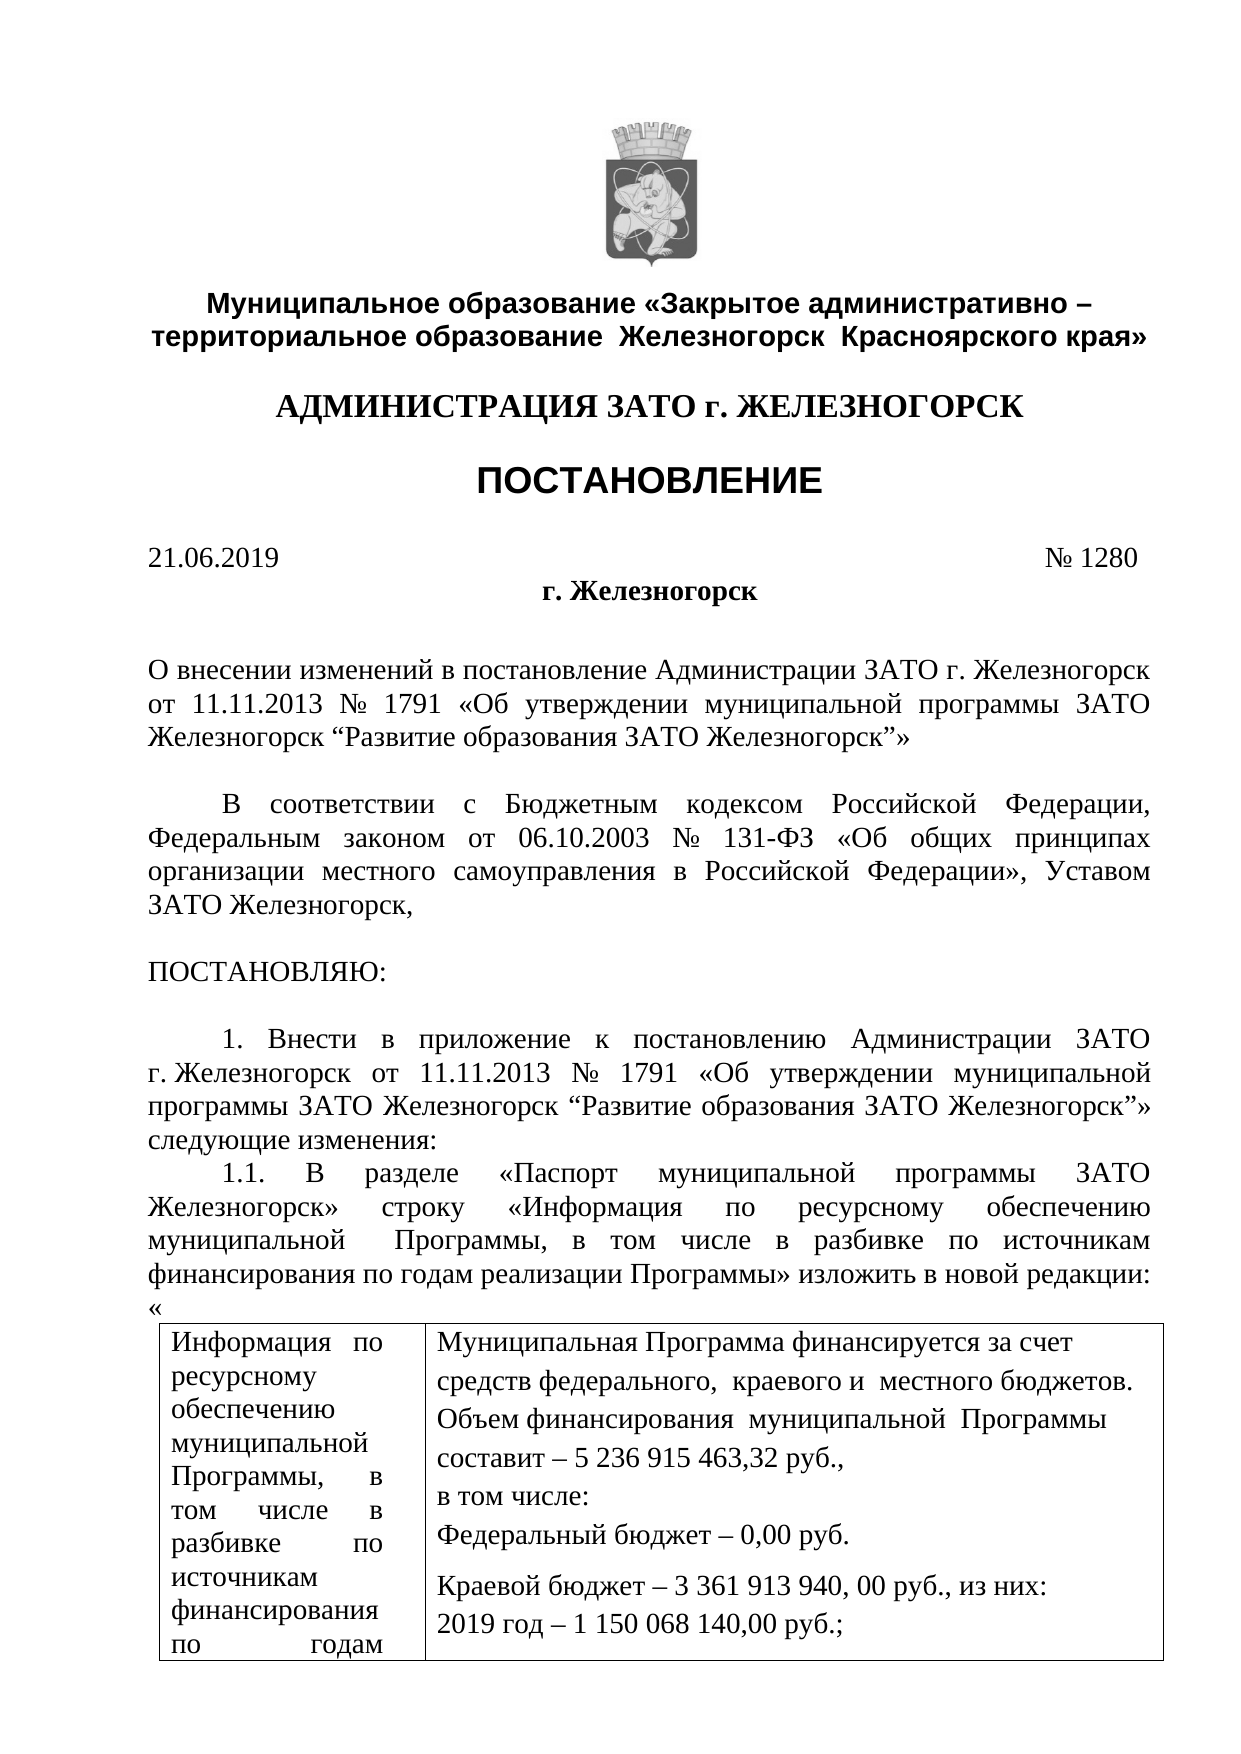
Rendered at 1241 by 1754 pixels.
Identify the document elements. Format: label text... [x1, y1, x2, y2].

text ПОСТАНОВЛЕНИЕ [148, 458, 1152, 501]
table_header Информация по ресурсному обеспечению муниципальной Программы, в том числе в разбивке по источникам финансирования по годам реализации Программы [160, 1324, 394, 1659]
text ПОСТАНОВЛЯЮ: [148, 954, 1152, 988]
text В соответствии с Бюджетным кодексом Российской Федерации, Федеральным законом от 06.10.2003 № 131-ФЗ «Об общих принципах организации местного самоуправления в Российской Федерации», Уставом ЗАТО Железногорск, [148, 786, 1152, 921]
text 21.06.2019 № 1280 [148, 540, 1152, 573]
text 1. Внести в приложение к постановлению Администрации ЗАТО г. Железногорск от 11.11.2013 № 1791 «Об утверждении муниципальной программы ЗАТО Железногорск “Развитие образования ЗАТО Железногорск”» следующие изменения: [148, 1021, 1152, 1155]
text 1.1. В разделе «Паспорт муниципальной программы ЗАТО Железногорск» строку «Информация по ресурсному обеспечению муниципальной Программы, в том числе в разбивке по источникам финансирования по годам реализации Программы» изложить в новой редакции: « [148, 1155, 1152, 1323]
text Муниципальное образование «Закрытое административно – территориальное образование Железногорск Красноярского края» [148, 286, 1152, 353]
table_header [394, 1324, 425, 1659]
text г. Железногорск [148, 573, 1152, 607]
text О внесении изменений в постановление Администрации ЗАТО г. Железногорск от 11.11.2013 № 1791 «Об утверждении муниципальной программы ЗАТО Железногорск “Развитие образования ЗАТО Железногорск”» [148, 652, 1152, 753]
subtitle АДМИНИСТРАЦИЯ ЗАТО г. ЖЕЛЕЗНОГОРСК [148, 386, 1152, 425]
